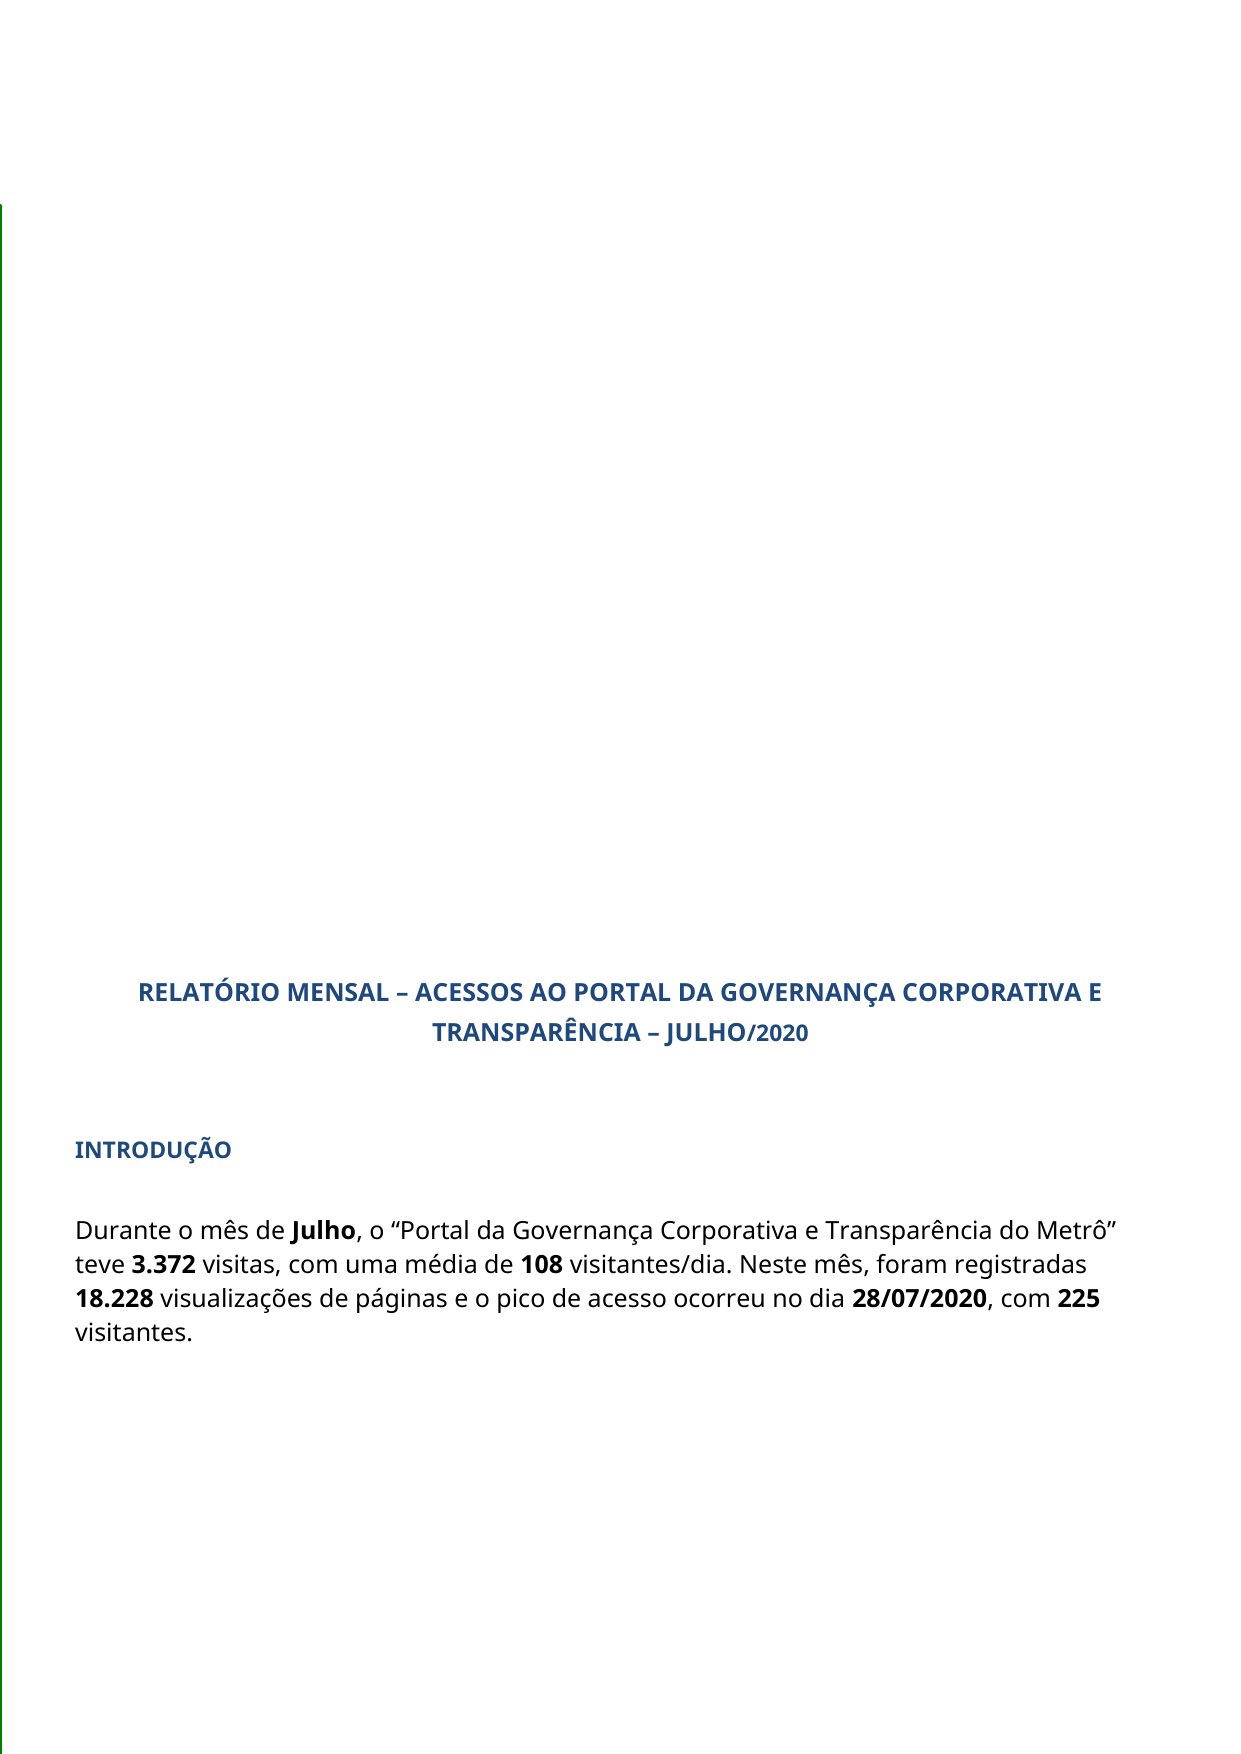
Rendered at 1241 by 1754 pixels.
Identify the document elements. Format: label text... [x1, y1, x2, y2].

text RELATÓRIO MENSAL – ACESSOS AO PORTAL DA GOVERNANÇA CORPORATIVA E TRANSPARÊNCIA – JULHO/2020 [75, 975, 1165, 1048]
text INTRODUÇÃO [75, 1134, 1165, 1165]
text Durante o mês de Julho, o “Portal da Governança Corporativa e Transparência do Metrô” teve 3.372 visitas, com uma média de 108 visitantes/dia. Neste mês, foram registradas 18.228 visualizações de páginas e o pico de acesso ocorreu no dia 28/07/2020, com 225 visitantes. [75, 1212, 1165, 1348]
